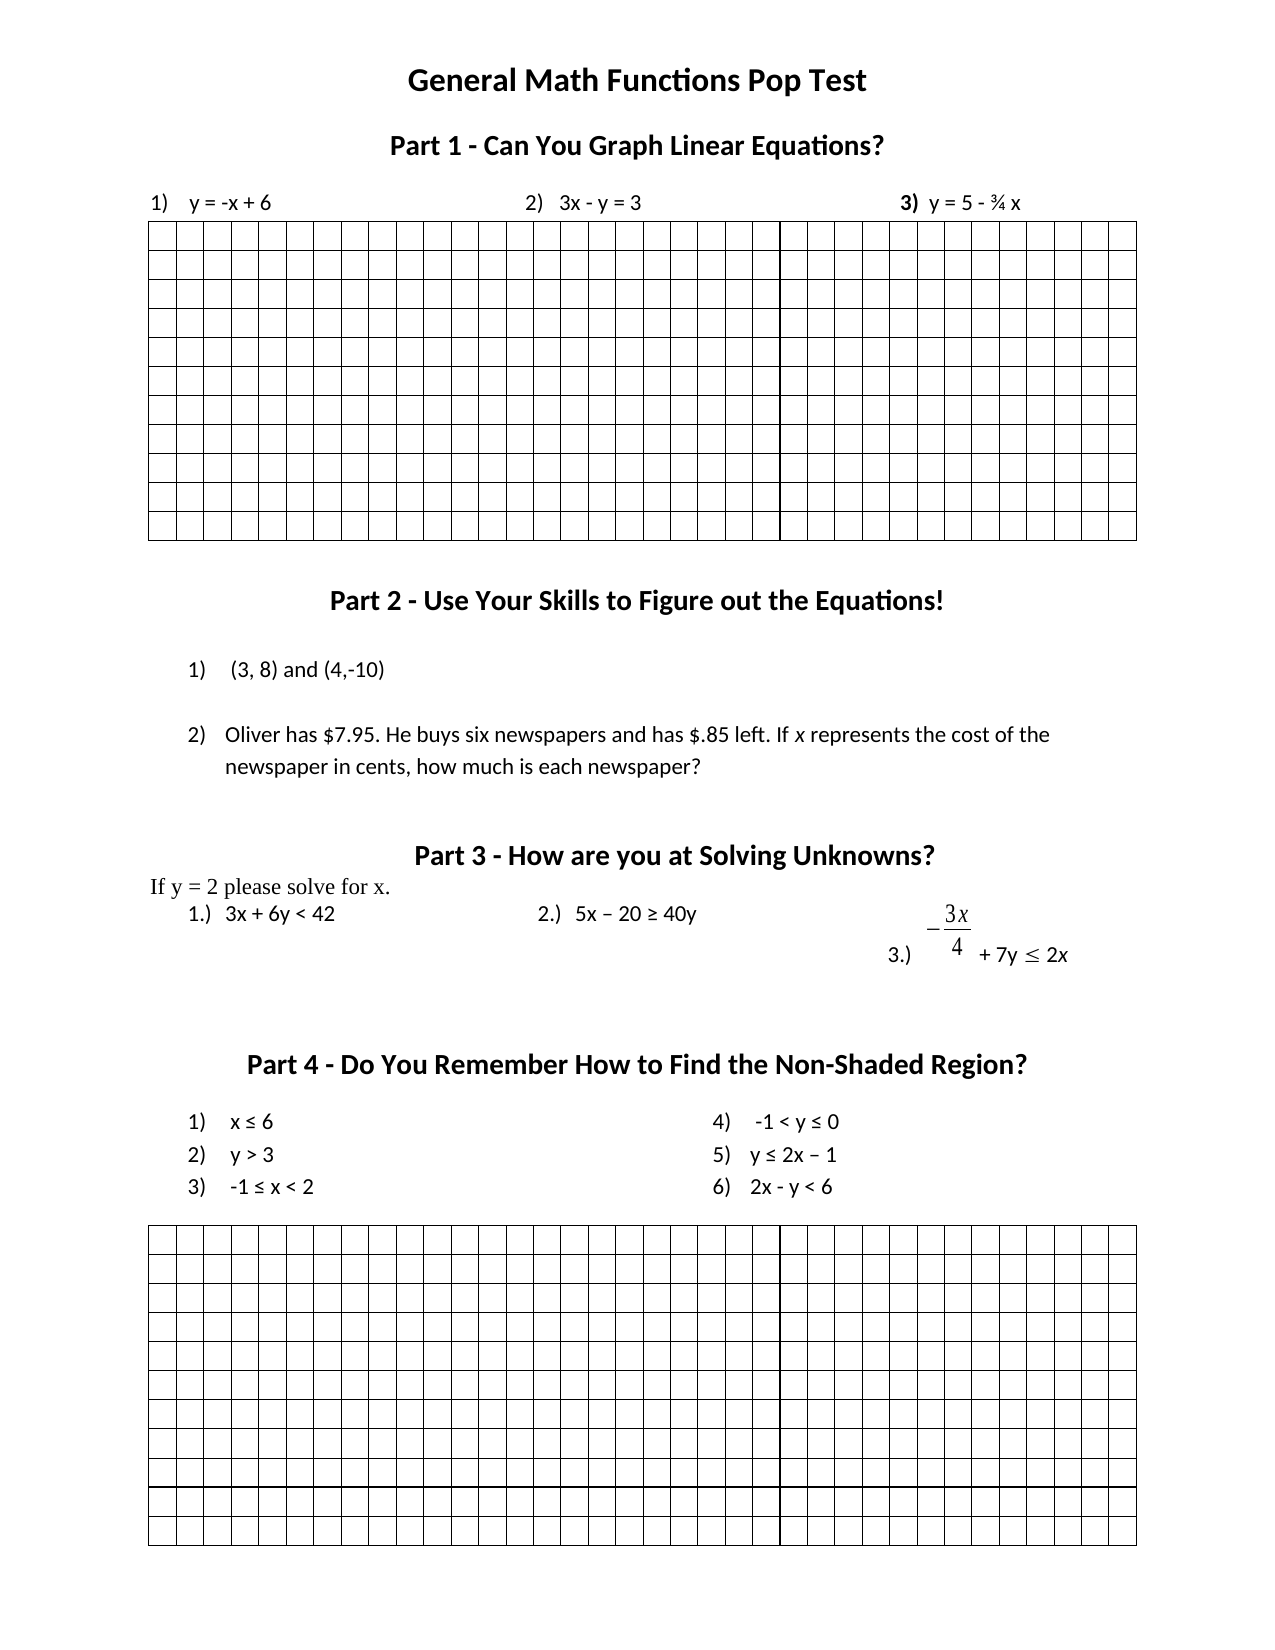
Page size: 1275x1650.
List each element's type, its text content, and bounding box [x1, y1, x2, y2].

table_header [616, 1226, 643, 1254]
table_cell [835, 396, 862, 424]
table_cell [342, 483, 368, 511]
table_cell [342, 454, 368, 482]
table_cell [452, 1371, 478, 1399]
table_cell [342, 1400, 368, 1428]
table_cell [479, 1371, 506, 1399]
table_cell [232, 425, 258, 453]
table_cell [204, 1400, 231, 1428]
table_cell [452, 1429, 478, 1457]
table_header [397, 1226, 423, 1254]
table_cell [616, 1400, 643, 1428]
table_cell [259, 425, 286, 453]
table_cell [259, 1371, 286, 1399]
table_cell [945, 309, 971, 337]
table_cell [972, 1284, 999, 1312]
table_cell [232, 512, 258, 540]
text Part 3 - How are you at Solving Unknowns? [225, 837, 1125, 873]
table_cell [561, 1371, 588, 1399]
table_cell [479, 1517, 506, 1544]
table_cell [945, 1284, 971, 1312]
table_cell [835, 1429, 862, 1457]
table_header [918, 1226, 944, 1254]
table_cell [424, 1429, 451, 1457]
list (3, 8) and (4,-10) [187, 655, 1125, 683]
table_cell [589, 367, 615, 395]
table_cell [644, 1255, 670, 1283]
table_cell [507, 280, 533, 308]
table_cell [781, 1284, 807, 1312]
table_cell [342, 396, 368, 424]
table_header [314, 222, 341, 250]
table_cell [369, 1429, 396, 1457]
table_cell [1000, 1342, 1026, 1370]
table_cell [890, 454, 917, 482]
table_header [177, 222, 203, 250]
table_cell [589, 251, 615, 279]
table_header [698, 222, 725, 250]
table_cell [507, 425, 533, 453]
table_header [369, 1226, 396, 1254]
table_cell [177, 1255, 203, 1283]
table_cell [149, 454, 176, 482]
table_header [287, 1226, 313, 1254]
table_cell [726, 309, 752, 337]
table_cell [1000, 396, 1026, 424]
table_cell [918, 1517, 944, 1544]
table_cell [177, 1313, 203, 1341]
table_cell [259, 280, 286, 308]
table_cell [479, 396, 506, 424]
table_cell [616, 1488, 643, 1516]
table_cell [1082, 1313, 1108, 1341]
table_cell [808, 1459, 834, 1486]
table_header [945, 222, 971, 250]
table_cell [342, 1459, 368, 1486]
table_cell [561, 1429, 588, 1457]
table_cell [369, 483, 396, 511]
table_cell [1109, 251, 1136, 279]
table_cell [452, 1284, 478, 1312]
table_cell [644, 1429, 670, 1457]
table_header [259, 1226, 286, 1254]
table_cell [397, 367, 423, 395]
table_cell [835, 1342, 862, 1370]
table_cell [808, 280, 834, 308]
table_header [972, 222, 999, 250]
table_cell [616, 1255, 643, 1283]
table_cell [177, 425, 203, 453]
table_cell [232, 309, 258, 337]
table_cell [149, 425, 176, 453]
table_cell [945, 425, 971, 453]
table_cell [835, 1488, 862, 1516]
table_cell [1055, 1284, 1081, 1312]
table_cell [507, 251, 533, 279]
table_cell [726, 1517, 752, 1544]
table_cell [452, 309, 478, 337]
table_cell [616, 309, 643, 337]
table_cell [1082, 454, 1108, 482]
table_cell [644, 454, 670, 482]
table_cell [863, 396, 889, 424]
table_cell [149, 367, 176, 395]
table_cell [1000, 425, 1026, 453]
table_header [835, 1226, 862, 1254]
table_cell [507, 1517, 533, 1544]
table_cell [781, 309, 807, 337]
table_cell [890, 1429, 917, 1457]
table_cell [972, 251, 999, 279]
table_cell [808, 1371, 834, 1399]
table_cell [808, 1342, 834, 1370]
table_cell [726, 1284, 752, 1312]
table_cell [589, 1371, 615, 1399]
table_header [232, 222, 258, 250]
table_cell [369, 1517, 396, 1544]
table_cell [204, 1488, 231, 1516]
table_cell [534, 512, 560, 540]
table_cell [671, 512, 697, 540]
table_cell [259, 338, 286, 366]
table_cell [644, 1517, 670, 1544]
table_cell [1055, 1488, 1081, 1516]
table_cell [314, 309, 341, 337]
table_cell [644, 1313, 670, 1341]
table_cell [287, 1313, 313, 1341]
table_cell [149, 1488, 176, 1516]
table_cell [534, 1342, 560, 1370]
table_cell [918, 483, 944, 511]
table_cell [534, 1429, 560, 1457]
table_cell [314, 1371, 341, 1399]
table_cell [314, 280, 341, 308]
table_cell [835, 1371, 862, 1399]
table_cell [1082, 1400, 1108, 1428]
list x ≤ 6 [187, 1107, 600, 1136]
table_cell [452, 1517, 478, 1544]
table_cell [1055, 483, 1081, 511]
table_cell [561, 1342, 588, 1370]
table_header [204, 222, 231, 250]
table_cell [259, 367, 286, 395]
text General Math Functions Pop Test [150, 59, 1125, 100]
table_cell [945, 1313, 971, 1341]
table_cell [753, 280, 779, 308]
table_cell [177, 1342, 203, 1370]
table_cell [863, 1429, 889, 1457]
table_cell [397, 1255, 423, 1283]
table_cell [835, 1517, 862, 1544]
table_cell [781, 1459, 807, 1486]
table_cell [259, 1313, 286, 1341]
table_cell [452, 280, 478, 308]
table_cell [1000, 1400, 1026, 1428]
table_cell [1109, 1255, 1136, 1283]
table_cell [945, 1400, 971, 1428]
list y > 3 [187, 1140, 600, 1168]
table_cell [424, 454, 451, 482]
table_cell [671, 338, 697, 366]
table_cell [479, 251, 506, 279]
table_cell [452, 367, 478, 395]
table_cell [1027, 1284, 1054, 1312]
table_cell [177, 483, 203, 511]
table_cell [534, 1284, 560, 1312]
table_cell [753, 367, 779, 395]
table_cell [232, 1342, 258, 1370]
table_cell [1000, 1313, 1026, 1341]
table_cell [1082, 1255, 1108, 1283]
table_cell [397, 1371, 423, 1399]
table_cell [918, 251, 944, 279]
table_cell [1027, 1488, 1054, 1516]
table_cell [644, 309, 670, 337]
table_cell [204, 512, 231, 540]
table_cell [314, 1488, 341, 1516]
table_cell [1000, 367, 1026, 395]
table_cell [177, 338, 203, 366]
table_cell [616, 1313, 643, 1341]
table_cell [424, 1400, 451, 1428]
table_cell [507, 1429, 533, 1457]
table_cell [863, 512, 889, 540]
table_header [863, 1226, 889, 1254]
table_cell [1000, 309, 1026, 337]
table_cell [945, 512, 971, 540]
table_cell [232, 1400, 258, 1428]
table_cell [589, 1517, 615, 1544]
table_cell [890, 367, 917, 395]
table_cell [835, 1284, 862, 1312]
table_cell [808, 396, 834, 424]
table_cell [507, 1313, 533, 1341]
table_cell [397, 1313, 423, 1341]
table_cell [808, 425, 834, 453]
table_cell [561, 1255, 588, 1283]
table_cell [424, 425, 451, 453]
table_cell [808, 1313, 834, 1341]
table_cell [698, 309, 725, 337]
table_cell [753, 1255, 779, 1283]
table_cell [726, 1429, 752, 1457]
table_cell [589, 512, 615, 540]
table_cell [149, 396, 176, 424]
table_cell [424, 1371, 451, 1399]
table_cell [698, 1429, 725, 1457]
table_cell [1027, 309, 1054, 337]
table_cell [1027, 1400, 1054, 1428]
table_cell [177, 1400, 203, 1428]
table_cell [149, 1429, 176, 1457]
table_header [671, 222, 697, 250]
table_cell [342, 1429, 368, 1457]
table_header [1082, 222, 1108, 250]
table_cell [972, 425, 999, 453]
table_cell [1000, 1284, 1026, 1312]
table_cell [863, 280, 889, 308]
table_cell [424, 512, 451, 540]
table_header [753, 222, 779, 250]
table_cell [589, 1488, 615, 1516]
table_cell [616, 367, 643, 395]
table_cell [918, 454, 944, 482]
table_cell [890, 483, 917, 511]
table_cell [259, 483, 286, 511]
table_cell [1055, 309, 1081, 337]
table_cell [589, 1459, 615, 1486]
table_cell [863, 1488, 889, 1516]
list 3x + 6y < 42 [187, 899, 425, 927]
table_cell [177, 1517, 203, 1544]
table_cell [616, 1459, 643, 1486]
table_cell [863, 251, 889, 279]
table_header [314, 1226, 341, 1254]
table_cell [671, 1400, 697, 1428]
table_cell [589, 338, 615, 366]
table_cell [369, 309, 396, 337]
table_cell [232, 483, 258, 511]
table_cell [369, 338, 396, 366]
table_cell [1027, 512, 1054, 540]
table_cell [616, 280, 643, 308]
table_cell [808, 483, 834, 511]
table_cell [177, 1488, 203, 1516]
table_cell [698, 396, 725, 424]
table_cell [644, 251, 670, 279]
table_cell [835, 512, 862, 540]
table_cell [1000, 251, 1026, 279]
table_cell [781, 1517, 807, 1544]
table_cell [945, 251, 971, 279]
table_header [671, 1226, 697, 1254]
table_cell [287, 1459, 313, 1486]
table_cell [589, 396, 615, 424]
table_cell [698, 1313, 725, 1341]
table_cell [808, 1429, 834, 1457]
table_cell [698, 1488, 725, 1516]
table_header [452, 222, 478, 250]
table_cell [890, 396, 917, 424]
table_cell [835, 280, 862, 308]
table_cell [671, 309, 697, 337]
table_cell [1109, 1284, 1136, 1312]
table_cell [452, 512, 478, 540]
table_cell [561, 1459, 588, 1486]
table_cell [1082, 483, 1108, 511]
table_cell [781, 425, 807, 453]
table_cell [1055, 1400, 1081, 1428]
table_cell [808, 454, 834, 482]
table_cell [945, 367, 971, 395]
table_cell [424, 1313, 451, 1341]
table_cell [287, 1371, 313, 1399]
table_header [1109, 222, 1136, 250]
table_cell [259, 1459, 286, 1486]
table_cell [479, 425, 506, 453]
table_cell [479, 512, 506, 540]
table_cell [972, 1371, 999, 1399]
table_cell [232, 1488, 258, 1516]
table_cell [644, 1342, 670, 1370]
table_cell [698, 512, 725, 540]
table_cell [314, 1459, 341, 1486]
table_cell [1055, 338, 1081, 366]
table_cell [534, 425, 560, 453]
table_cell [644, 1371, 670, 1399]
table_header [149, 222, 176, 250]
table_cell [918, 1255, 944, 1283]
table_header [808, 1226, 834, 1254]
table_cell [1000, 1517, 1026, 1544]
table_header [726, 222, 752, 250]
table_cell [507, 396, 533, 424]
table_cell [452, 1400, 478, 1428]
table_cell [287, 1255, 313, 1283]
table_header [1000, 222, 1026, 250]
table_header [1027, 1226, 1054, 1254]
table_cell [424, 338, 451, 366]
table_cell [452, 1459, 478, 1486]
table_cell [287, 1342, 313, 1370]
table_cell [534, 280, 560, 308]
table_cell [781, 1371, 807, 1399]
table_cell [561, 1517, 588, 1544]
table_cell [232, 280, 258, 308]
table_cell [534, 251, 560, 279]
table_cell [424, 1342, 451, 1370]
table_cell [863, 483, 889, 511]
table_cell [397, 338, 423, 366]
table_header [753, 1226, 779, 1254]
table_cell [479, 454, 506, 482]
table_cell [1082, 1459, 1108, 1486]
table_cell [287, 396, 313, 424]
table_cell [342, 425, 368, 453]
table_cell [863, 309, 889, 337]
table_header [507, 1226, 533, 1254]
table_cell [149, 1400, 176, 1428]
table_cell [1082, 1517, 1108, 1544]
table_cell [890, 1517, 917, 1544]
table_cell [726, 1255, 752, 1283]
table_header [781, 222, 807, 250]
table_cell [177, 367, 203, 395]
table_cell [945, 1517, 971, 1544]
table_cell [287, 280, 313, 308]
table_cell [616, 454, 643, 482]
table_cell [1027, 280, 1054, 308]
table_cell [1109, 1371, 1136, 1399]
table_cell [479, 1284, 506, 1312]
table_cell [561, 512, 588, 540]
table_cell [561, 1488, 588, 1516]
table_cell [1055, 251, 1081, 279]
table_cell [890, 425, 917, 453]
table_cell [561, 280, 588, 308]
table_cell [314, 1284, 341, 1312]
table_cell [342, 1342, 368, 1370]
table_cell [726, 1488, 752, 1516]
table_cell [424, 1255, 451, 1283]
table_cell [698, 1517, 725, 1544]
table_cell [369, 396, 396, 424]
table_cell [863, 454, 889, 482]
table_cell [808, 1255, 834, 1283]
table_cell [204, 367, 231, 395]
table_cell [534, 1371, 560, 1399]
table_cell [1109, 1342, 1136, 1370]
table_cell [1082, 1429, 1108, 1457]
table_cell [507, 1255, 533, 1283]
table_cell [616, 251, 643, 279]
table_cell [808, 512, 834, 540]
table_cell [589, 1400, 615, 1428]
table_cell [479, 367, 506, 395]
table_cell [232, 1429, 258, 1457]
table_cell [1109, 1459, 1136, 1486]
table_cell [1000, 454, 1026, 482]
table_cell [890, 1284, 917, 1312]
table_cell [369, 1313, 396, 1341]
table_cell [644, 512, 670, 540]
table_cell [452, 1488, 478, 1516]
table_header [890, 222, 917, 250]
table_cell [918, 1488, 944, 1516]
table_header [534, 222, 560, 250]
table_cell [287, 1488, 313, 1516]
table_cell [149, 1284, 176, 1312]
table_cell [644, 338, 670, 366]
table_cell [424, 396, 451, 424]
table_cell [149, 251, 176, 279]
table_cell [835, 367, 862, 395]
table_header [726, 1226, 752, 1254]
table_cell [397, 1429, 423, 1457]
table_cell [1055, 454, 1081, 482]
table_cell [781, 1400, 807, 1428]
table_cell [671, 1284, 697, 1312]
list -1 ≤ x < 2 [187, 1172, 600, 1200]
table_cell [232, 251, 258, 279]
table_cell [259, 1429, 286, 1457]
table_cell [177, 280, 203, 308]
table_cell [534, 1488, 560, 1516]
table_cell [589, 425, 615, 453]
table_cell [369, 1342, 396, 1370]
table_cell [1082, 512, 1108, 540]
table_cell [397, 1284, 423, 1312]
table_cell [863, 338, 889, 366]
table_cell [753, 1313, 779, 1341]
table_header [561, 222, 588, 250]
table_header [342, 1226, 368, 1254]
table_cell [259, 1517, 286, 1544]
table_header [1000, 1226, 1026, 1254]
table_cell [945, 1342, 971, 1370]
table_cell [534, 309, 560, 337]
table_cell [369, 512, 396, 540]
table_cell [972, 1342, 999, 1370]
table_cell [698, 280, 725, 308]
table_cell [835, 338, 862, 366]
table_cell [753, 338, 779, 366]
table_cell [259, 1400, 286, 1428]
table_cell [835, 1313, 862, 1341]
table_cell [698, 1284, 725, 1312]
table_header [204, 1226, 231, 1254]
table_cell [1000, 483, 1026, 511]
table_cell [589, 1429, 615, 1457]
table_cell [287, 338, 313, 366]
table_cell [232, 1459, 258, 1486]
table_header [698, 1226, 725, 1254]
text Part 2 - Use Your Skills to Figure out the Equations! [150, 582, 1125, 618]
table_cell [204, 309, 231, 337]
table_cell [452, 1313, 478, 1341]
table_cell [397, 1400, 423, 1428]
table_cell [534, 454, 560, 482]
table_cell [534, 367, 560, 395]
table_cell [671, 1342, 697, 1370]
table_header [945, 1226, 971, 1254]
table_cell [479, 1429, 506, 1457]
table_cell [369, 1400, 396, 1428]
table_cell [726, 483, 752, 511]
table_header [259, 222, 286, 250]
table_cell [918, 512, 944, 540]
text Part 1 - Can You Graph Linear Equations? [150, 127, 1125, 162]
table_cell [314, 251, 341, 279]
table_cell [698, 1371, 725, 1399]
table_header [808, 222, 834, 250]
table_cell [342, 1488, 368, 1516]
table_cell [369, 280, 396, 308]
table_cell [835, 483, 862, 511]
table_header [972, 1226, 999, 1254]
table_cell [397, 1342, 423, 1370]
table_cell [507, 338, 533, 366]
table_cell [972, 454, 999, 482]
list Oliver has $7.95. He buys six newspapers and has $.85 left. If x represents the cost of the newspaper in cents, how much is each newspaper? [187, 720, 1125, 780]
table_cell [1027, 1313, 1054, 1341]
table_cell [781, 338, 807, 366]
table_cell [1027, 1429, 1054, 1457]
table_cell [1000, 512, 1026, 540]
table_cell [177, 396, 203, 424]
table_cell [232, 1313, 258, 1341]
table_cell [863, 1342, 889, 1370]
table_cell [972, 1255, 999, 1283]
table_cell [397, 1517, 423, 1544]
list y ≤ 2x – 1 [712, 1140, 1125, 1168]
table_cell [698, 1459, 725, 1486]
table_cell [259, 1488, 286, 1516]
table_cell [644, 1488, 670, 1516]
table_header [424, 222, 451, 250]
table_header [452, 1226, 478, 1254]
table_cell [890, 280, 917, 308]
table_cell [534, 396, 560, 424]
table_header [589, 1226, 615, 1254]
table_cell [204, 251, 231, 279]
table_cell [589, 1342, 615, 1370]
table_cell [808, 367, 834, 395]
table_cell [808, 309, 834, 337]
table_cell [1027, 396, 1054, 424]
table_cell [507, 1488, 533, 1516]
table_header [890, 1226, 917, 1254]
table_cell [1082, 338, 1108, 366]
table_cell [287, 454, 313, 482]
table_cell [534, 1255, 560, 1283]
table_cell [726, 251, 752, 279]
table_header [589, 222, 615, 250]
table_header [479, 1226, 506, 1254]
table_cell [945, 280, 971, 308]
table_cell [671, 1517, 697, 1544]
table_cell [342, 338, 368, 366]
table_cell [835, 1255, 862, 1283]
table_cell [507, 1371, 533, 1399]
table_cell [259, 1342, 286, 1370]
table_cell [1109, 454, 1136, 482]
table_cell [1109, 425, 1136, 453]
table_cell [177, 512, 203, 540]
table_cell [507, 512, 533, 540]
table_header [863, 222, 889, 250]
table_cell [589, 280, 615, 308]
table_cell [1082, 251, 1108, 279]
table_cell [835, 309, 862, 337]
table_cell [918, 425, 944, 453]
table_cell [671, 367, 697, 395]
table_cell [781, 251, 807, 279]
table_cell [479, 483, 506, 511]
table_cell [452, 425, 478, 453]
table_cell [616, 338, 643, 366]
table_cell [698, 425, 725, 453]
table_cell [314, 396, 341, 424]
table_cell [1027, 454, 1054, 482]
table_cell [808, 1284, 834, 1312]
table_cell [177, 1284, 203, 1312]
table_cell [479, 1255, 506, 1283]
table_cell [644, 367, 670, 395]
table_cell [232, 1371, 258, 1399]
table_cell [204, 280, 231, 308]
table_cell [945, 454, 971, 482]
table_cell [287, 1429, 313, 1457]
table_cell [259, 454, 286, 482]
table_header [1082, 1226, 1108, 1254]
table_cell [726, 1371, 752, 1399]
table_cell [1109, 1313, 1136, 1341]
table_header [149, 1226, 176, 1254]
table_cell [507, 1342, 533, 1370]
table_cell [342, 1284, 368, 1312]
table_cell [204, 396, 231, 424]
table_cell [204, 425, 231, 453]
table_cell [369, 1284, 396, 1312]
table_cell [287, 251, 313, 279]
table_cell [232, 1517, 258, 1544]
table_cell [369, 251, 396, 279]
table_cell [561, 338, 588, 366]
table_cell [534, 1517, 560, 1544]
table_cell [726, 454, 752, 482]
text Part 4 - Do You Remember How to Find the Non-Shaded Region? [150, 1046, 1125, 1081]
table_cell [287, 309, 313, 337]
list 2x - y < 6 [712, 1172, 1125, 1200]
table_cell [671, 280, 697, 308]
table_cell [1000, 1488, 1026, 1516]
table_cell [424, 1517, 451, 1544]
table_cell [616, 512, 643, 540]
table_cell [177, 1429, 203, 1457]
table_cell [479, 1488, 506, 1516]
table_cell [424, 309, 451, 337]
table_cell [1082, 280, 1108, 308]
table_cell [424, 1284, 451, 1312]
table_cell [835, 1400, 862, 1428]
table_cell [149, 280, 176, 308]
table_cell [918, 367, 944, 395]
table_cell [671, 483, 697, 511]
table_cell [342, 309, 368, 337]
table_cell [671, 1255, 697, 1283]
table_cell [890, 1459, 917, 1486]
list + 7y 2x [887, 899, 1125, 968]
table_cell [698, 1400, 725, 1428]
table_cell [397, 454, 423, 482]
table_cell [1109, 396, 1136, 424]
table_cell [561, 1400, 588, 1428]
table_cell [204, 1342, 231, 1370]
table_cell [1027, 251, 1054, 279]
table_cell [972, 483, 999, 511]
table_cell [1082, 1371, 1108, 1399]
table_cell [753, 512, 779, 540]
table_cell [616, 1284, 643, 1312]
table_header [479, 222, 506, 250]
table_cell [644, 1400, 670, 1428]
table_cell [561, 425, 588, 453]
table_cell [287, 1284, 313, 1312]
table_cell [397, 483, 423, 511]
table_cell [424, 483, 451, 511]
table_cell [781, 280, 807, 308]
text If y = 2 please solve for x. [150, 873, 1125, 899]
table_cell [616, 1429, 643, 1457]
table_cell [698, 338, 725, 366]
table_cell [918, 280, 944, 308]
table_cell [452, 483, 478, 511]
table_cell [808, 1488, 834, 1516]
table_cell [149, 1342, 176, 1370]
table_cell [479, 1342, 506, 1370]
table_cell [397, 280, 423, 308]
table_cell [589, 1284, 615, 1312]
table_cell [534, 1313, 560, 1341]
table_cell [397, 425, 423, 453]
table_cell [616, 483, 643, 511]
table_cell [259, 512, 286, 540]
table_cell [1055, 1371, 1081, 1399]
table_cell [1109, 309, 1136, 337]
table_cell [561, 1313, 588, 1341]
table_cell [918, 1371, 944, 1399]
table_cell [890, 251, 917, 279]
table_cell [479, 1313, 506, 1341]
table_cell [781, 367, 807, 395]
table_cell [369, 1488, 396, 1516]
table_cell [945, 1255, 971, 1283]
table_cell [671, 454, 697, 482]
table_cell [726, 338, 752, 366]
table_cell [149, 1255, 176, 1283]
table_cell [753, 1284, 779, 1312]
table_cell [452, 338, 478, 366]
table_cell [698, 483, 725, 511]
table_cell [287, 425, 313, 453]
table_cell [918, 1429, 944, 1457]
table_header [369, 222, 396, 250]
table_cell [1027, 483, 1054, 511]
table_cell [1027, 1371, 1054, 1399]
table_cell [1109, 512, 1136, 540]
table_cell [1027, 1255, 1054, 1283]
table_cell [808, 338, 834, 366]
table_cell [589, 309, 615, 337]
table_cell [177, 309, 203, 337]
table_cell [314, 1400, 341, 1428]
table_cell [287, 1400, 313, 1428]
table_cell [972, 338, 999, 366]
table_header [424, 1226, 451, 1254]
table_cell [1055, 1429, 1081, 1457]
table_cell [644, 1284, 670, 1312]
table_cell [149, 338, 176, 366]
table_cell [1055, 367, 1081, 395]
table_cell [314, 1313, 341, 1341]
table_header [781, 1226, 807, 1254]
table_cell [397, 396, 423, 424]
table_cell [1027, 338, 1054, 366]
table_cell [479, 338, 506, 366]
table_header [507, 222, 533, 250]
table_cell [561, 251, 588, 279]
table_cell [972, 1429, 999, 1457]
table_cell [149, 512, 176, 540]
table_cell [781, 1429, 807, 1457]
table_cell [1055, 1459, 1081, 1486]
table_cell [890, 1488, 917, 1516]
table_cell [726, 1459, 752, 1486]
table_cell [890, 1255, 917, 1283]
table_cell [972, 1488, 999, 1516]
table_cell [1082, 396, 1108, 424]
table_cell [232, 1255, 258, 1283]
table_header [835, 222, 862, 250]
table_cell [918, 309, 944, 337]
table_cell [314, 1429, 341, 1457]
table_cell [1109, 483, 1136, 511]
table_cell [424, 367, 451, 395]
table_cell [424, 1488, 451, 1516]
table_cell [890, 1313, 917, 1341]
table_header [342, 222, 368, 250]
table_cell [808, 1400, 834, 1428]
table_cell [945, 396, 971, 424]
list 5x – 20 ≥ 40y [537, 899, 775, 959]
table_cell [1055, 396, 1081, 424]
table_cell [561, 309, 588, 337]
table_cell [259, 1255, 286, 1283]
table_cell [507, 483, 533, 511]
table_cell [204, 1459, 231, 1486]
table_cell [918, 1284, 944, 1312]
table_cell [534, 1400, 560, 1428]
table_cell [1000, 1459, 1026, 1486]
table_cell [452, 454, 478, 482]
table_cell [177, 1459, 203, 1486]
table_cell [1082, 1284, 1108, 1312]
table_header [644, 1226, 670, 1254]
table_cell [945, 1459, 971, 1486]
table_cell [890, 309, 917, 337]
table_cell [616, 425, 643, 453]
table_cell [232, 1284, 258, 1312]
table_cell [1082, 425, 1108, 453]
table_cell [753, 1488, 779, 1516]
table_header [918, 222, 944, 250]
table_cell [424, 280, 451, 308]
table_cell [945, 483, 971, 511]
table_cell [534, 1459, 560, 1486]
table_cell [808, 1517, 834, 1544]
table_header [1109, 1226, 1136, 1254]
table_cell [369, 425, 396, 453]
table_cell [287, 483, 313, 511]
table_cell [863, 425, 889, 453]
table_cell [671, 1459, 697, 1486]
table_cell [1082, 309, 1108, 337]
table_header [177, 1226, 203, 1254]
table_cell [781, 512, 807, 540]
table_cell [726, 512, 752, 540]
table_cell [1000, 338, 1026, 366]
table_cell [1055, 1342, 1081, 1370]
table_cell [204, 1255, 231, 1283]
table_cell [1000, 1371, 1026, 1399]
text 1) y = -x + 6 2) 3x - y = 3 3) y = 5 - ¾ x [109, 188, 1125, 216]
table_cell [726, 1342, 752, 1370]
table_cell [808, 251, 834, 279]
table_cell [479, 1400, 506, 1428]
table_cell [753, 1400, 779, 1428]
table_cell [1082, 1488, 1108, 1516]
table_cell [835, 454, 862, 482]
table_header [616, 222, 643, 250]
table_cell [671, 251, 697, 279]
table_cell [753, 425, 779, 453]
table_header [561, 1226, 588, 1254]
table_cell [507, 1459, 533, 1486]
table_cell [314, 338, 341, 366]
table_cell [452, 1342, 478, 1370]
table_cell [890, 1342, 917, 1370]
table_cell [259, 396, 286, 424]
table_cell [259, 251, 286, 279]
table_cell [452, 251, 478, 279]
table_cell [424, 1459, 451, 1486]
table_cell [589, 1255, 615, 1283]
table_cell [369, 367, 396, 395]
table_cell [616, 1371, 643, 1399]
table_cell [945, 338, 971, 366]
table_cell [972, 367, 999, 395]
table_cell [945, 1488, 971, 1516]
table_cell [314, 1517, 341, 1544]
table_cell [726, 396, 752, 424]
table_cell [534, 483, 560, 511]
table_header [1027, 222, 1054, 250]
table_cell [753, 1429, 779, 1457]
table_cell [972, 309, 999, 337]
table_header [1055, 1226, 1081, 1254]
table_cell [972, 396, 999, 424]
table_cell [561, 1284, 588, 1312]
table_cell [972, 1517, 999, 1544]
table_cell [314, 454, 341, 482]
table_cell [698, 251, 725, 279]
table_cell [753, 396, 779, 424]
table_cell [863, 1284, 889, 1312]
table_cell [561, 454, 588, 482]
table_cell [1055, 425, 1081, 453]
table_cell [232, 454, 258, 482]
table_cell [753, 483, 779, 511]
table_cell [1055, 1255, 1081, 1283]
table_cell [753, 1371, 779, 1399]
table_cell [1027, 367, 1054, 395]
table_cell [863, 1400, 889, 1428]
table_cell [1027, 1342, 1054, 1370]
table_cell [918, 1313, 944, 1341]
table_cell [314, 1255, 341, 1283]
table_cell [781, 1255, 807, 1283]
table_cell [342, 367, 368, 395]
table_cell [204, 1517, 231, 1544]
table_cell [1055, 1517, 1081, 1544]
table_cell [369, 1459, 396, 1486]
table_cell [781, 483, 807, 511]
table_cell [644, 1459, 670, 1486]
table_cell [972, 512, 999, 540]
table_cell [561, 367, 588, 395]
table_cell [863, 367, 889, 395]
table_header [1055, 222, 1081, 250]
table_cell [726, 425, 752, 453]
table_cell [342, 1371, 368, 1399]
table_cell [835, 425, 862, 453]
table_cell [534, 338, 560, 366]
table_cell [232, 338, 258, 366]
table_cell [616, 1517, 643, 1544]
table_cell [314, 512, 341, 540]
table_cell [177, 454, 203, 482]
table_cell [753, 1517, 779, 1544]
table_cell [726, 367, 752, 395]
table_cell [781, 396, 807, 424]
table_cell [945, 1429, 971, 1457]
table_cell [781, 1342, 807, 1370]
table_cell [342, 280, 368, 308]
table_cell [1055, 280, 1081, 308]
table_header [397, 222, 423, 250]
table_cell [1000, 1429, 1026, 1457]
table_cell [204, 1371, 231, 1399]
table_cell [972, 1459, 999, 1486]
table_cell [698, 1342, 725, 1370]
table_cell [945, 1371, 971, 1399]
table_cell [259, 309, 286, 337]
table_cell [397, 1459, 423, 1486]
table_cell [972, 1313, 999, 1341]
table_cell [479, 1459, 506, 1486]
table_cell [616, 396, 643, 424]
table_cell [507, 367, 533, 395]
table_cell [781, 454, 807, 482]
table_cell [1027, 1517, 1054, 1544]
table_cell [616, 1342, 643, 1370]
table_cell [1082, 1342, 1108, 1370]
table_cell [204, 338, 231, 366]
table_cell [232, 367, 258, 395]
table_cell [753, 1459, 779, 1486]
table_cell [1109, 1517, 1136, 1544]
table_cell [1109, 367, 1136, 395]
table_cell [342, 1313, 368, 1341]
table_cell [753, 309, 779, 337]
table_cell [314, 483, 341, 511]
table_cell [671, 1429, 697, 1457]
table_cell [918, 1400, 944, 1428]
table_cell [287, 512, 313, 540]
table_cell [698, 454, 725, 482]
table_cell [1109, 338, 1136, 366]
table_cell [863, 1255, 889, 1283]
table_cell [507, 454, 533, 482]
table_cell [204, 1429, 231, 1457]
table_cell [342, 251, 368, 279]
table_cell [1027, 425, 1054, 453]
table_cell [1109, 1400, 1136, 1428]
table_cell [644, 425, 670, 453]
table_cell [507, 1400, 533, 1428]
table_cell [698, 1255, 725, 1283]
table_cell [204, 454, 231, 482]
table_cell [890, 1400, 917, 1428]
table_cell [698, 367, 725, 395]
table_cell [918, 1459, 944, 1486]
table_cell [149, 483, 176, 511]
table_cell [589, 483, 615, 511]
table_cell [671, 1313, 697, 1341]
table_cell [452, 1255, 478, 1283]
table_cell [918, 1342, 944, 1370]
table_cell [918, 396, 944, 424]
table_cell [1109, 280, 1136, 308]
table_cell [671, 396, 697, 424]
table_cell [149, 309, 176, 337]
table_cell [314, 425, 341, 453]
table_cell [452, 396, 478, 424]
table_cell [149, 1313, 176, 1341]
table_cell [972, 1400, 999, 1428]
table_cell [479, 280, 506, 308]
table_cell [753, 454, 779, 482]
table_cell [479, 309, 506, 337]
table_cell [726, 280, 752, 308]
table_cell [314, 367, 341, 395]
table_cell [835, 251, 862, 279]
table_cell [671, 1371, 697, 1399]
table_cell [342, 1517, 368, 1544]
table_cell [232, 396, 258, 424]
table_cell [397, 1488, 423, 1516]
table_cell [397, 512, 423, 540]
table_cell [863, 1313, 889, 1341]
table_cell [149, 1517, 176, 1544]
table_cell [726, 1313, 752, 1341]
table_cell [369, 1255, 396, 1283]
table_cell [753, 1342, 779, 1370]
table_cell [287, 1517, 313, 1544]
table_cell [890, 338, 917, 366]
table_cell [890, 512, 917, 540]
table_cell [589, 454, 615, 482]
table_cell [671, 1488, 697, 1516]
table_cell [561, 483, 588, 511]
table_cell [1000, 1255, 1026, 1283]
table_cell [397, 251, 423, 279]
table_cell [671, 425, 697, 453]
table_cell [259, 1284, 286, 1312]
table_cell [863, 1459, 889, 1486]
table_header [644, 222, 670, 250]
table_cell [863, 1517, 889, 1544]
table_cell [972, 280, 999, 308]
table_cell [1055, 512, 1081, 540]
table_cell [314, 1342, 341, 1370]
table_cell [1109, 1429, 1136, 1457]
table_cell [397, 309, 423, 337]
table_cell [753, 251, 779, 279]
table_header [232, 1226, 258, 1254]
table_cell [287, 367, 313, 395]
table_header [287, 222, 313, 250]
table_cell [781, 1488, 807, 1516]
table_cell [644, 396, 670, 424]
table_cell [204, 483, 231, 511]
table_cell [342, 512, 368, 540]
table_cell [204, 1284, 231, 1312]
table_cell [1000, 280, 1026, 308]
table_cell [369, 1371, 396, 1399]
table_cell [177, 251, 203, 279]
table_cell [781, 1313, 807, 1341]
table_cell [890, 1371, 917, 1399]
table_header [534, 1226, 560, 1254]
table_cell [1082, 367, 1108, 395]
table_cell [1055, 1313, 1081, 1341]
table_cell [835, 1459, 862, 1486]
table_cell [507, 1284, 533, 1312]
table_cell [177, 1371, 203, 1399]
table_cell [424, 251, 451, 279]
table_cell [918, 338, 944, 366]
table_cell [1027, 1459, 1054, 1486]
list -1 < y ≤ 0 [712, 1107, 1125, 1136]
table_cell [589, 1313, 615, 1341]
table_cell [561, 396, 588, 424]
table_cell [644, 280, 670, 308]
table_cell [1109, 1488, 1136, 1516]
table_cell [369, 454, 396, 482]
table_cell [507, 309, 533, 337]
table_cell [863, 1371, 889, 1399]
table_cell [204, 1313, 231, 1341]
table_cell [644, 483, 670, 511]
table_cell [342, 1255, 368, 1283]
table_cell [149, 1371, 176, 1399]
table_cell [726, 1400, 752, 1428]
table_cell [149, 1459, 176, 1486]
